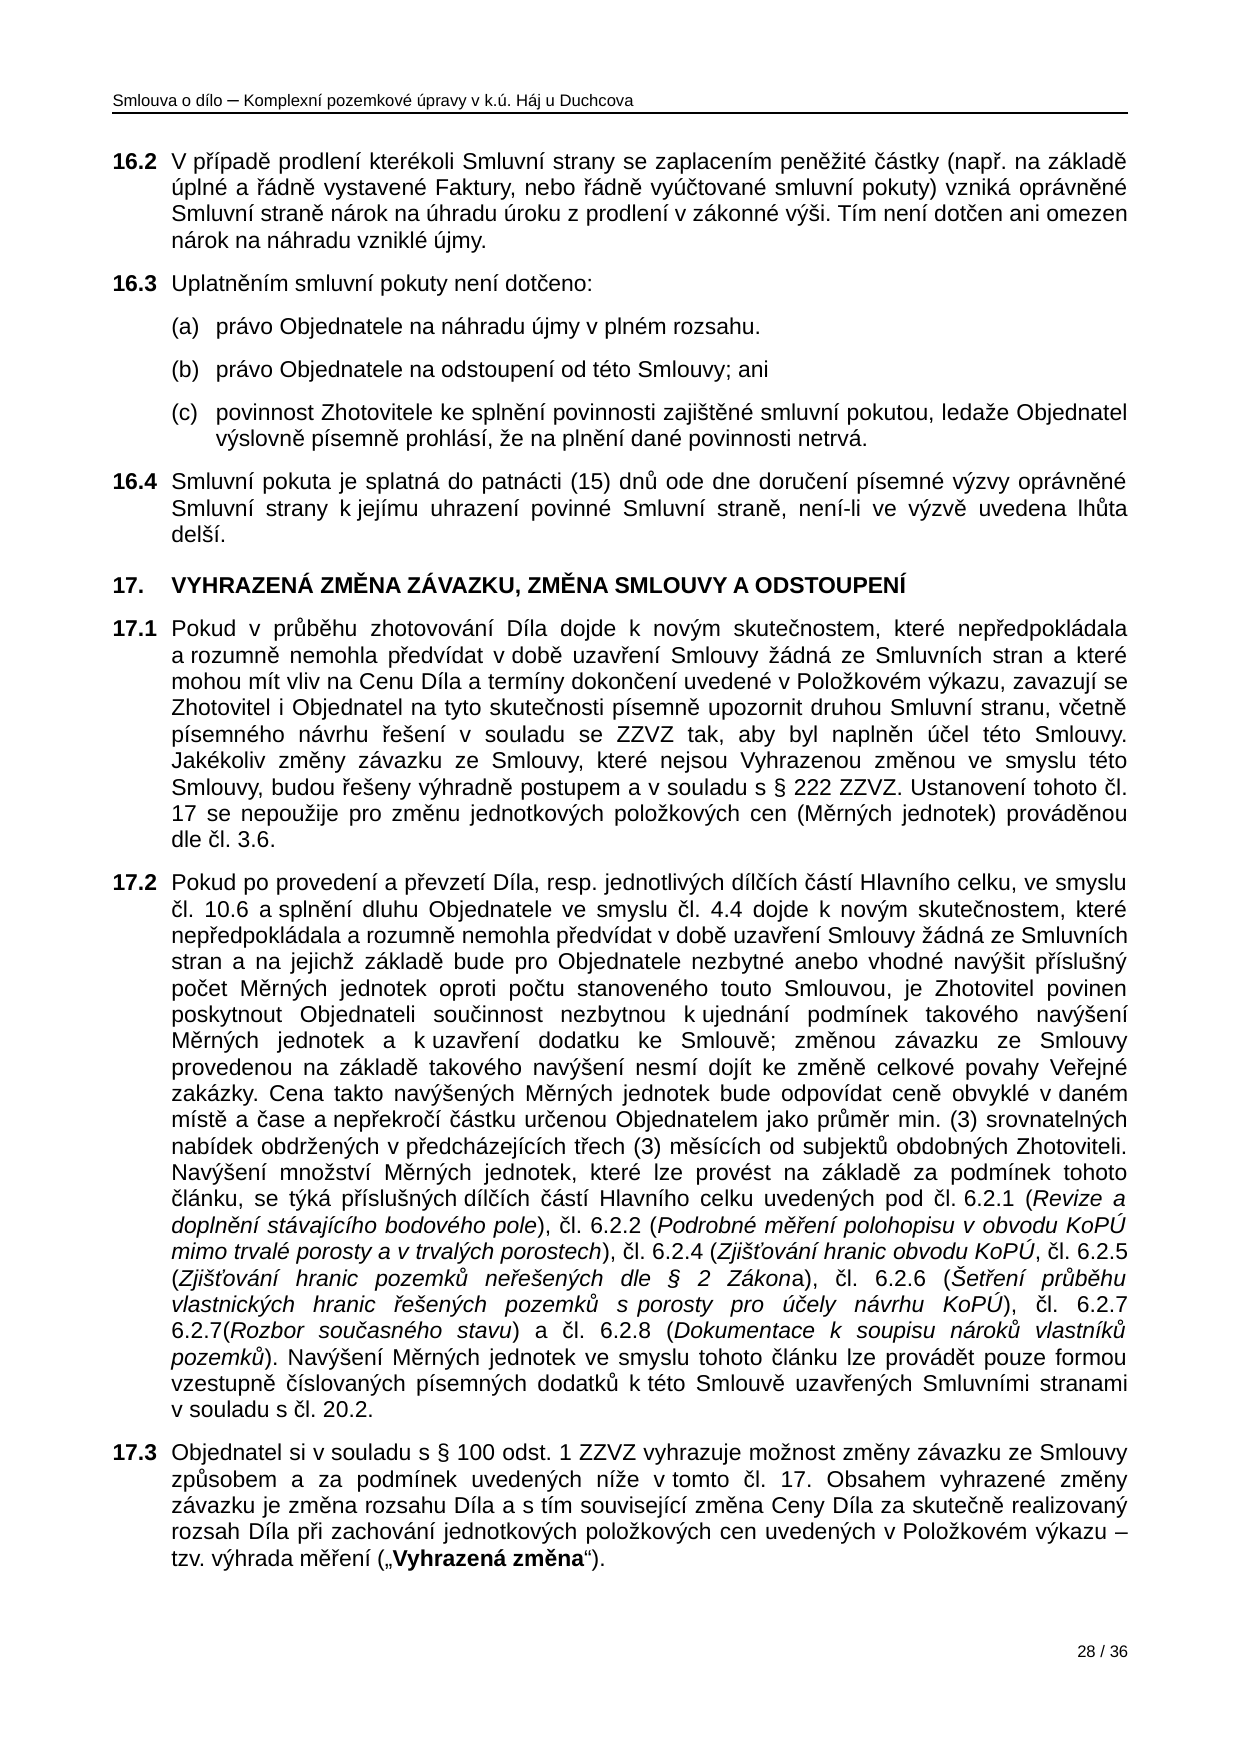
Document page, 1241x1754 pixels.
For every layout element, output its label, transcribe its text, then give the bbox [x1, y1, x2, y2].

list povinnost Zhotovitele ke splnění povinnosti zajištěné smluvní pokutou, ledaže Objednatel výslovně písemně prohlásí, že na plnění dané povinnosti netrvá. [171, 399, 1128, 452]
list právo Objednatele na náhradu újmy v plném rozsahu. [171, 313, 1128, 339]
list právo Objednatele na odstoupení od této Smlouvy; ani [171, 356, 1128, 382]
text Vyhrazená změna závazku, změna smlouvy a odstoupení [112, 572, 1128, 599]
text Pokud v průběhu zhotovování Díla dojde k novým skutečnostem, které nepředpokládala a rozumně nemohla předvídat v době uzavření Smlouvy žádná ze Smluvních stran a které mohou mít vliv na Cenu Díla a termíny dokončení uvedené v Položkovém výkazu, zavazují se Zhotovitel i Objednatel na tyto skutečnosti písemně upozornit druhou Smluvní stranu, včetně písemného návrhu řešení v souladu se ZZVZ tak, aby byl naplněn účel této Smlouvy. Jakékoliv změny závazku ze Smlouvy, které nejsou Vyhrazenou změnou ve smyslu této Smlouvy, budou řešeny výhradně postupem a v souladu s § 222 ZZVZ. Ustanovení tohoto čl. 17 se nepoužije pro změnu jednotkových položkových cen (Měrných jednotek) prováděnou dle čl. 3.6. [112, 615, 1128, 852]
text Objednatel si v souladu s § 100 odst. 1 ZZVZ vyhrazuje možnost změny závazku ze Smlouvy způsobem a za podmínek uvedených níže v tomto čl. 17. Obsahem vyhrazené změny závazku je změna rozsahu Díla a s tím související změna Ceny Díla za skutečně realizovaný rozsah Díla při zachování jednotkových položkových cen uvedených v Položkovém výkazu – tzv. výhrada měření („Vyhrazená změna“). [112, 1439, 1128, 1571]
text V případě prodlení kterékoli Smluvní strany se zaplacením peněžité částky (např. na základě úplné a řádně vystavené Faktury, nebo řádně vyúčtované smluvní pokuty) vzniká oprávněné Smluvní straně nárok na úhradu úroku z prodlení v zákonné výši. Tím není dotčen ani omezen nárok na náhradu vzniklé újmy. [112, 148, 1128, 253]
text Uplatněním smluvní pokuty není dotčeno: [112, 270, 1128, 296]
text Smluvní pokuta je splatná do patnácti (15) dnů ode dne doručení písemné výzvy oprávněné Smluvní strany k jejímu uhrazení povinné Smluvní straně, není-li ve výzvě uvedena lhůta delší. [112, 468, 1128, 547]
text Pokud po provedení a převzetí Díla, resp. jednotlivých dílčích částí Hlavního celku, ve smyslu čl. 10.6 a splnění dluhu Objednatele ve smyslu čl. 4.4 dojde k novým skutečnostem, které nepředpokládala a rozumně nemohla předvídat v době uzavření Smlouvy žádná ze Smluvních stran a na jejichž základě bude pro Objednatele nezbytné anebo vhodné navýšit příslušný počet Měrných jednotek oproti počtu stanoveného touto Smlouvou, je Zhotovitel povinen poskytnout Objednateli součinnost nezbytnou k ujednání podmínek takového navýšení Měrných jednotek a k uzavření dodatku ke Smlouvě; změnou závazku ze Smlouvy provedenou na základě takového navýšení nesmí dojít ke změně celkové povahy Veřejné zakázky. Cena takto navýšených Měrných jednotek bude odpovídat ceně obvyklé v daném místě a čase a nepřekročí částku určenou Objednatelem jako průměr min. (3) srovnatelných nabídek obdržených v předcházejících třech (3) měsících od subjektů obdobných Zhotoviteli. Navýšení množství Měrných jednotek, které lze provést na základě za podmínek tohoto článku, se týká příslušných dílčích částí Hlavního celku uvedených pod čl. 6.2.1 (Revize a doplnění stávajícího bodového pole), čl. 6.2.2 (Podrobné měření polohopisu v obvodu KoPÚ mimo trvalé porosty a v trvalých porostech), čl. 6.2.4 (Zjišťování hranic obvodu KoPÚ, čl. 6.2.5 (Zjišťování hranic pozemků neřešených dle § 2 Zákona), čl. 6.2.6 (Šetření průběhu vlastnických hranic řešených pozemků s porosty pro účely návrhu KoPÚ), čl. 6.2.7 (Rozbor současného stavu) a čl. 6.2.8 (Dokumentace k soupisu nároků vlastníků pozemků). Navýšení Měrných jednotek ve smyslu tohoto článku lze provádět pouze formou vzestupně číslovaných písemných dodatků k této Smlouvě uzavřených Smluvními stranami v souladu s čl. 20.2. [112, 869, 1128, 1423]
